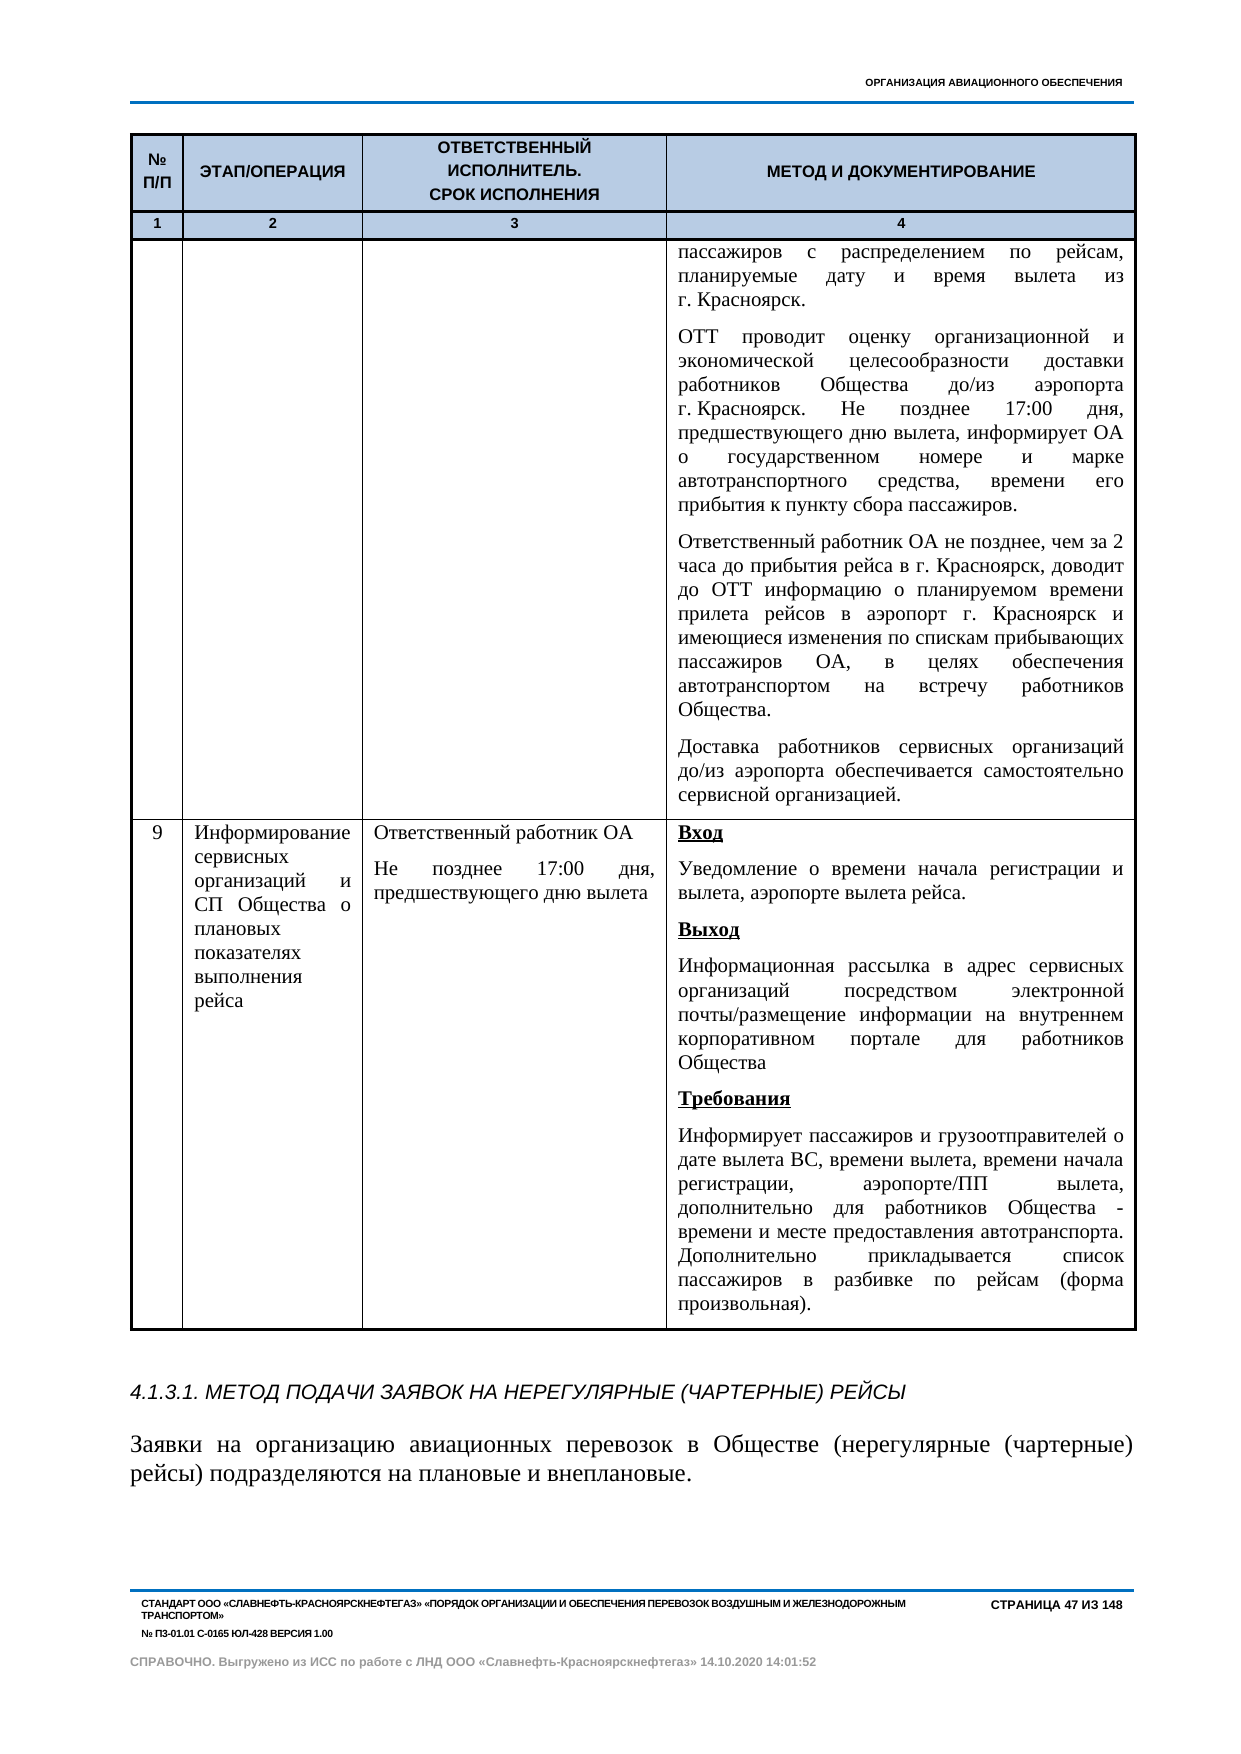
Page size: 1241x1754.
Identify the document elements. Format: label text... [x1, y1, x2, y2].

text Заявки на организацию авиационных перевозок в Обществе (нерегулярные (чартерные) рейсы) подразделяются на плановые и внеплановые. [130, 1429, 1134, 1486]
table_header ОТВЕТСТВЕННЫЙ Исполнитель. срок исполнения [363, 136, 666, 210]
table_cell 3 [363, 213, 666, 238]
subtitle МЕТОД ПОДАЧИ ЗАЯВОК НА НЕРЕГУЛЯРНЫЕ (ЧАРТЕРНЫЕ) РЕЙСЫ [130, 1380, 1134, 1404]
table_cell 1 [133, 213, 182, 238]
table_cell 9 [133, 820, 182, 1328]
table_cell Информирование сервисных организаций и СП Общества о плановых показателях выполнения рейса [183, 820, 362, 1328]
table_cell 8 [133, 241, 182, 819]
table_cell Ответственный работник ОА Не позднее 17:00 дня, предшествующего дню вылета [363, 820, 666, 1328]
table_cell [363, 241, 666, 819]
table_cell Вход Уведомление о времени начала регистрации и вылета, аэропорте вылета рейса. Выход Информационная рассылка в адрес сервисных организаций посредством электронной почты/размещение информации на внутреннем корпоративном портале для работников Общества Требования Информирует пассажиров и грузоотправителей о дате вылета ВС, времени вылета, времени начала регистрации, аэропорте/ПП вылета, дополнительно для работников Общества - времени и месте предоставления автотранспорта. Дополнительно прикладывается список пассажиров в разбивке по рейсам (форма произвольная). [667, 820, 1134, 1328]
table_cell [183, 241, 362, 819]
table_header № п/п [133, 136, 182, 210]
table_cell 2 [184, 213, 362, 238]
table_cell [667, 241, 1134, 819]
table_header МЕТОД И ДОКУМЕНТИРОВАНИЕ [667, 136, 1134, 210]
table_cell 4 [667, 213, 1134, 238]
table_header Этап/Операция [184, 136, 362, 210]
